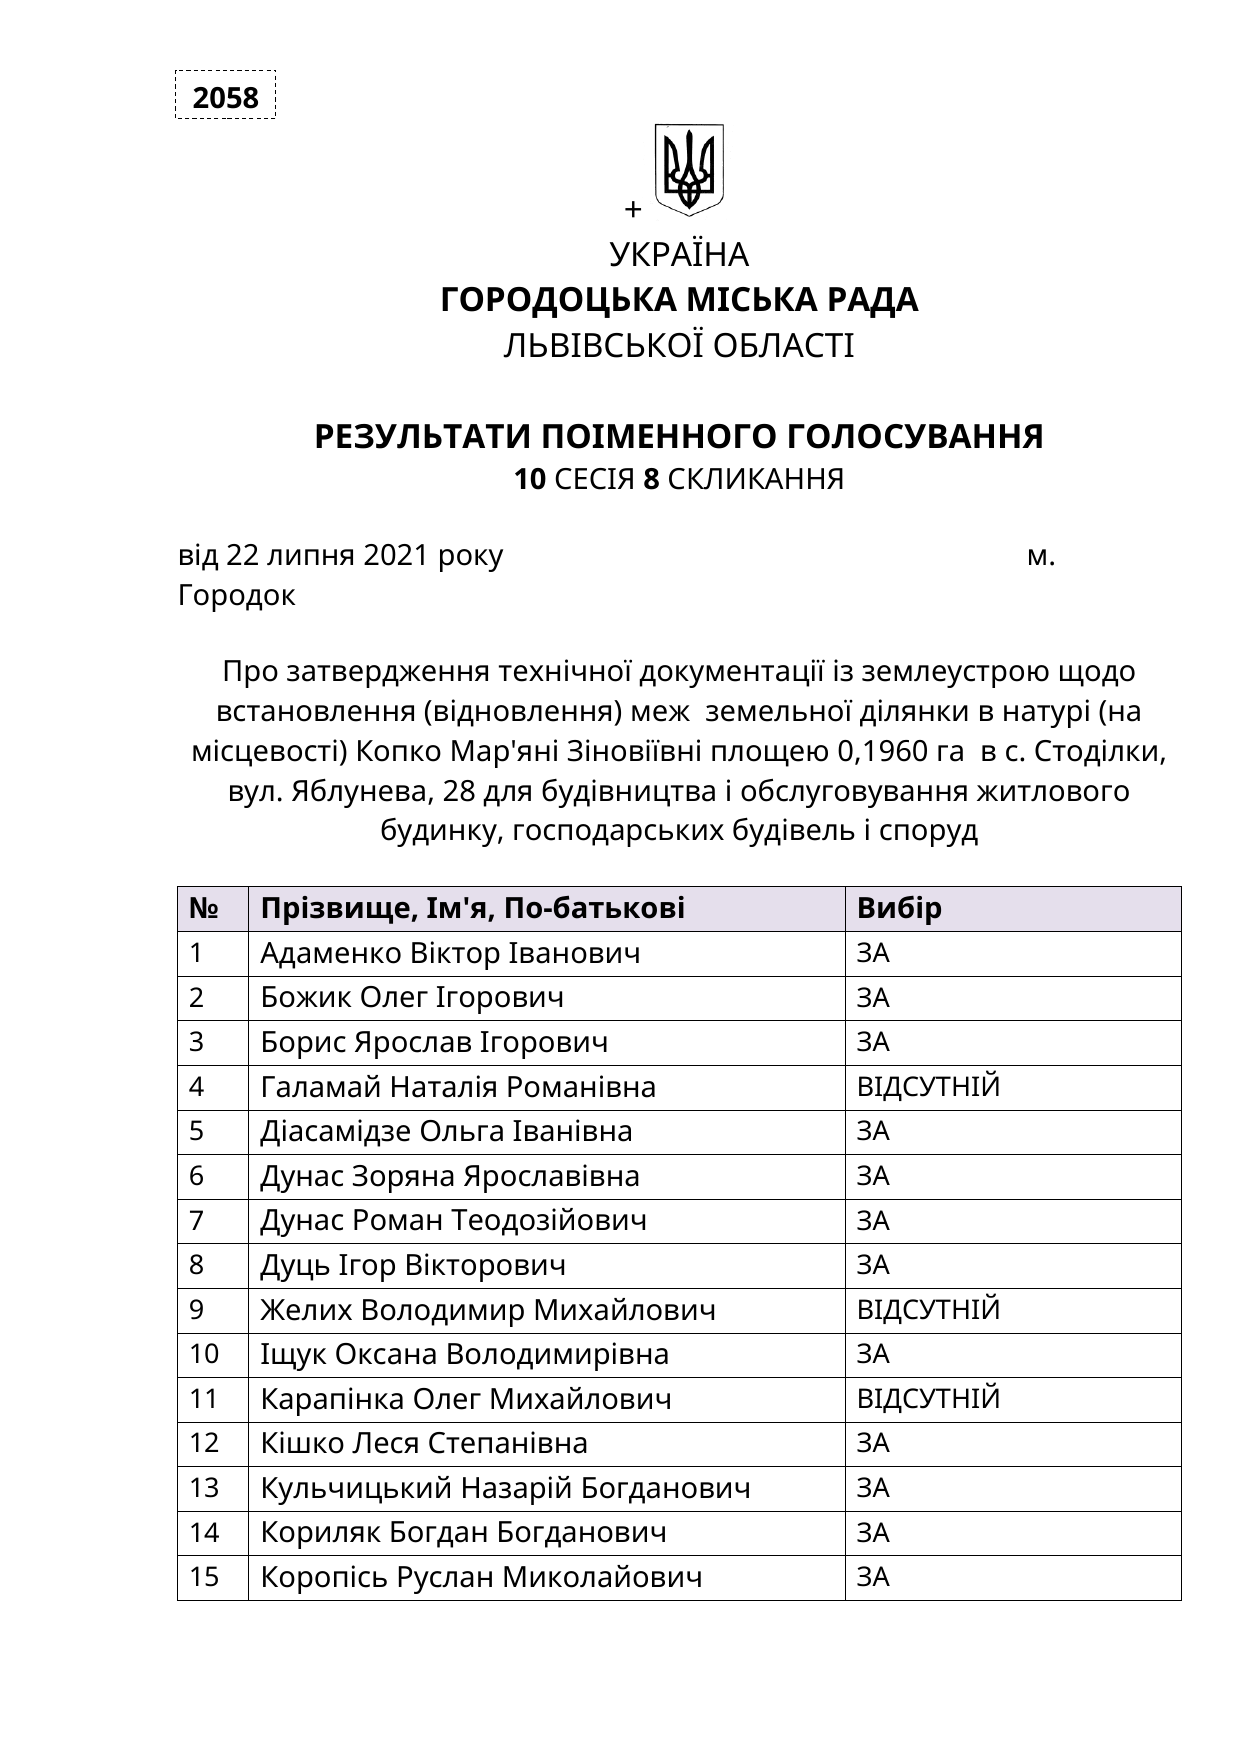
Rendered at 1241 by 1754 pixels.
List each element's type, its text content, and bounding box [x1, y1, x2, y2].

table_cell ЗА [846, 1021, 1181, 1065]
table_cell ЗА [846, 1200, 1181, 1243]
table_cell Діасамідзе Ольга Іванівна [249, 1111, 845, 1154]
picture [642, 118, 735, 221]
table_cell Карапінка Олег Михайлович [249, 1378, 845, 1422]
table_cell 14 [178, 1512, 248, 1555]
table_cell Божик Олег Ігорович [249, 977, 845, 1020]
table_cell Дунас Роман Теодозійович [249, 1200, 845, 1243]
table_header Вибір [846, 887, 1181, 931]
table_cell 11 [178, 1378, 248, 1422]
table_cell ЗА [846, 1556, 1181, 1600]
table_cell 4 [178, 1066, 248, 1109]
table_cell 10 [178, 1334, 248, 1377]
table_cell Кориляк Богдан Богданович [249, 1512, 845, 1555]
table_cell Дунас Зоряна Ярославівна [249, 1155, 845, 1199]
text ЛЬВІВСЬКОЇ ОБЛАСТІ [177, 322, 1181, 367]
table_cell 5 [178, 1111, 248, 1154]
table_cell ЗА [846, 1512, 1181, 1555]
table_cell ВІДСУТНІЙ [846, 1066, 1181, 1109]
table_cell Галамай Наталія Романівна [249, 1066, 845, 1109]
table_cell 6 [178, 1155, 248, 1199]
table_cell 1 [178, 932, 248, 976]
table_cell ЗА [846, 1155, 1181, 1199]
table_cell 9 [178, 1289, 248, 1332]
text + [177, 118, 1181, 231]
table_cell ЗА [846, 1111, 1181, 1154]
table_cell Борис Ярослав Ігорович [249, 1021, 845, 1065]
table_cell Кульчицький Назарій Богданович [249, 1467, 845, 1511]
text РЕЗУЛЬТАТИ ПОІМЕННОГО ГОЛОСУВАННЯ [177, 412, 1181, 458]
table_cell 12 [178, 1423, 248, 1466]
text Про затвердження технічної документації із землеустрою щодо встановлення (відновлення) меж земельної ділянки в натурі (на місцевості) Копко Мар'яні Зіновіївні площею 0,1960 га в с. Стоділки, вул. Яблунева, 28 для будівництва і обслуговування житлового будинку, господарських будівель і споруд [177, 651, 1181, 849]
table_cell ЗА [846, 1244, 1181, 1288]
table_cell 2 [178, 977, 248, 1020]
table_cell 8 [178, 1244, 248, 1288]
table_cell Кішко Леся Степанівна [249, 1423, 845, 1466]
table_cell Адаменко Віктор Іванович [249, 932, 845, 976]
table_cell Іщук Оксана Володимирівна [249, 1334, 845, 1377]
table_cell ЗА [846, 1423, 1181, 1466]
table_cell ЗА [846, 977, 1181, 1020]
table_header № [178, 887, 248, 931]
table_header Прізвище, Ім'я, По-батькові [249, 887, 845, 931]
table_cell ВІДСУТНІЙ [846, 1289, 1181, 1332]
table_cell 7 [178, 1200, 248, 1243]
table_cell Дуць Ігор Вікторович [249, 1244, 845, 1288]
text ГОРОДОЦЬКА МІСЬКА РАДА [177, 276, 1181, 322]
text УКРАЇНА [177, 231, 1181, 276]
text від 22 липня 2021 року м. Городок [177, 534, 1181, 614]
table_cell 3 [178, 1021, 248, 1065]
table_cell 15 [178, 1556, 248, 1600]
table_cell 13 [178, 1467, 248, 1511]
table_cell Коропісь Руслан Миколайович [249, 1556, 845, 1600]
text 10 СЕСІЯ 8 СКЛИКАННЯ [177, 458, 1181, 498]
table_cell Желих Володимир Михайлович [249, 1289, 845, 1332]
table_cell ЗА [846, 1467, 1181, 1511]
table_cell ВІДСУТНІЙ [846, 1378, 1181, 1422]
table_cell ЗА [846, 932, 1181, 976]
table_cell ЗА [846, 1334, 1181, 1377]
